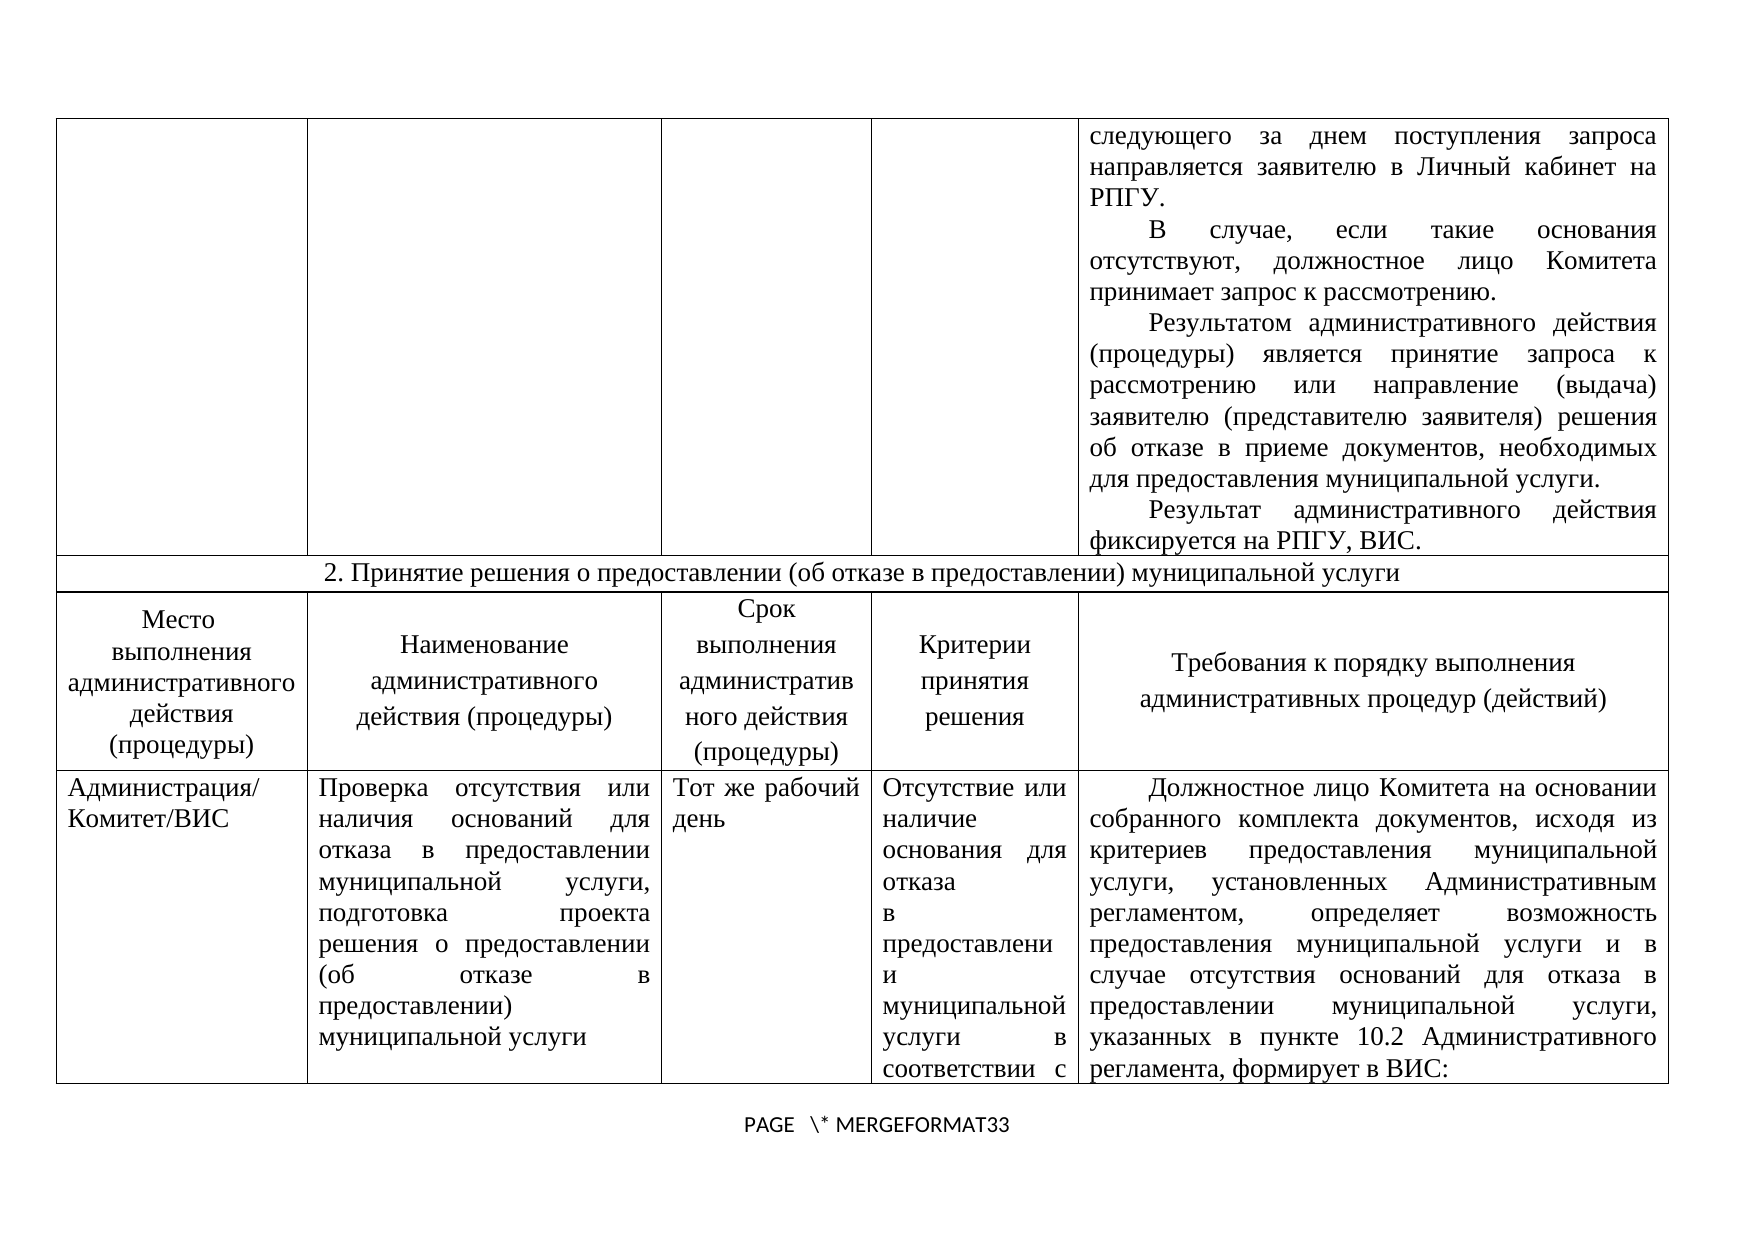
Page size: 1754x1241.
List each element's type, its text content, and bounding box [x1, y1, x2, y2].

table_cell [1079, 119, 1668, 555]
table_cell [872, 771, 1078, 1083]
table_cell Критерии принятия решения [872, 593, 1078, 770]
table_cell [308, 771, 661, 1083]
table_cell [308, 119, 661, 555]
table_cell Место выполнения административного действия (процедуры) [57, 593, 307, 770]
table_cell Срок выполнения административного действия (процедуры) [662, 593, 871, 770]
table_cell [57, 119, 307, 555]
table_cell Наименование административного действия (процедуры) [308, 593, 661, 770]
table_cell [1079, 771, 1668, 1083]
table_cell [57, 771, 307, 1083]
table_cell Тот же рабочий день [662, 771, 871, 1083]
table_cell Требования к порядку выполнения административных процедур (действий) [1079, 593, 1668, 770]
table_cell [662, 119, 871, 555]
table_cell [872, 119, 1078, 555]
table_cell 2. Принятие решения о предоставлении (об отказе в предоставлении) муниципальной услуги [57, 556, 1668, 591]
